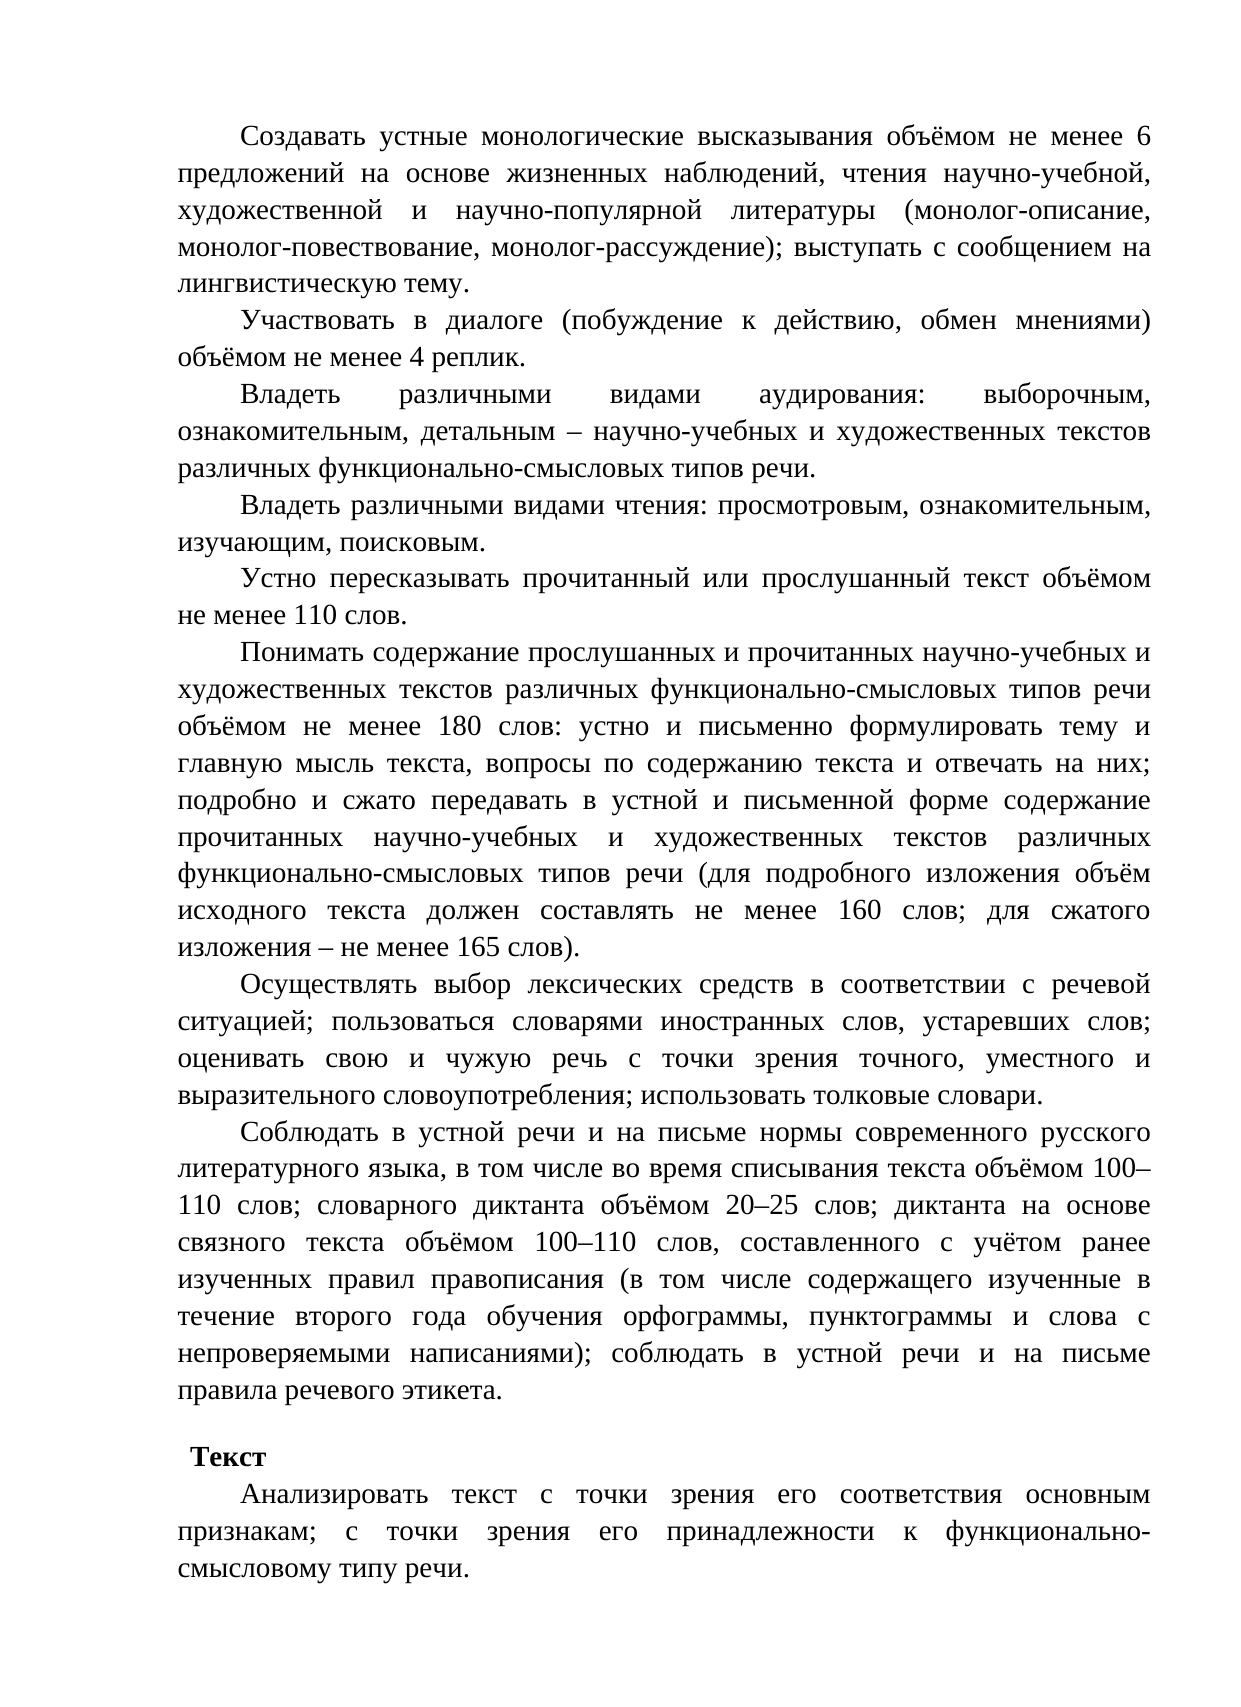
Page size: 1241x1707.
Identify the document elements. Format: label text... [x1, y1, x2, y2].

text Владеть различными видами аудирования: выборочным, ознакомительным, детальным – научно-учебных и художественных текстов различных функционально-смысловых типов речи. [177, 376, 1152, 483]
text Анализировать текст с точки зрения его соответствия основным признакам; с точки зрения его принадлежности к функционально-смысловому типу речи. [177, 1476, 1152, 1584]
text Соблюдать в устной речи и на письме нормы современного русского литературного языка, в том числе во время списывания текста объёмом 100–110 слов; словарного диктанта объёмом 20–25 слов; диктанта на основе связного текста объёмом 100–110 слов, составленного с учётом ранее изученных правил правописания (в том числе содержащего изученные в течение второго года обучения орфограммы, пунктограммы и слова с непроверяемыми написаниями); соблюдать в устной речи и на письме правила речевого этикета. [177, 1114, 1152, 1405]
text Участвовать в диалоге (побуждение к действию, обмен мнениями) объёмом не менее 4 реплик. [177, 302, 1152, 373]
text Создавать устные монологические высказывания объёмом не менее 6 предложений на основе жизненных наблюдений, чтения научно-учебной, художественной и научно-популярной литературы (монолог-описание, монолог-повествование, монолог-рассуждение); выступать с сообщением на лингвистическую тему. [177, 118, 1152, 299]
text Осуществлять выбор лексических средств в соответствии с речевой ситуацией; пользоваться словарями иностранных слов, устаревших слов; оценивать свою и чужую речь с точки зрения точного, уместного и выразительного словоупотребления; использовать толковые словари. [177, 966, 1152, 1110]
text Текст [190, 1439, 1152, 1473]
text Понимать содержание прослушанных и прочитанных научно-учебных и художественных текстов различных функционально-смысловых типов речи объёмом не менее 180 слов: устно и письменно формулировать тему и главную мысль текста, вопросы по содержанию текста и отвечать на них; подробно и сжато передавать в устной и письменной форме содержание прочитанных научно-учебных и художественных текстов различных функционально-смысловых типов речи (для подробного изложения объём исходного текста должен составлять не менее 160 слов; для сжатого изложения – не менее 165 слов). [177, 634, 1152, 963]
text Владеть различными видами чтения: просмотровым, ознакомительным, изучающим, поисковым. [177, 487, 1152, 557]
text Устно пересказывать прочитанный или прослушанный текст объёмом не менее 110 слов. [177, 561, 1152, 631]
